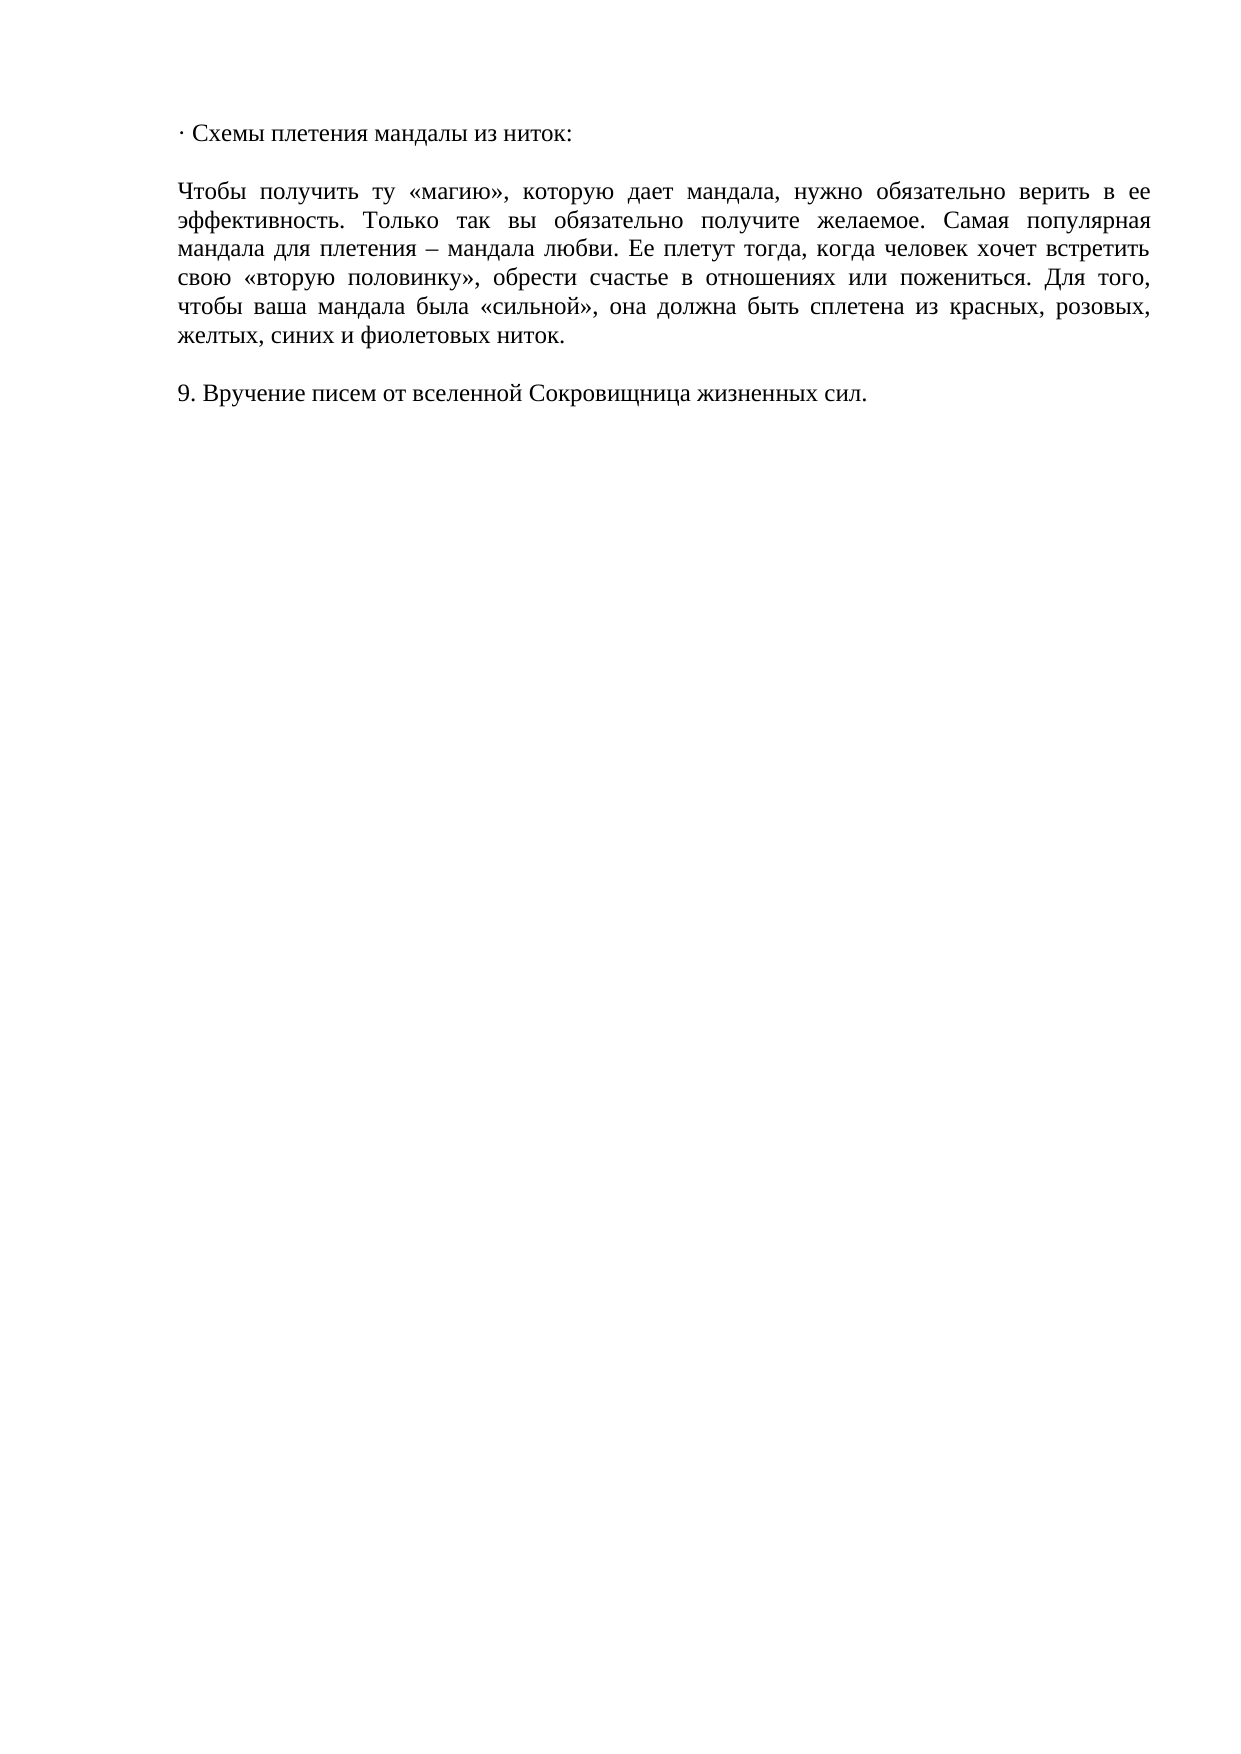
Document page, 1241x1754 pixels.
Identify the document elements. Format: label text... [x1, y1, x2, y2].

text · Схемы плетения мандалы из ниток: [177, 118, 1152, 147]
text Чтобы получить ту «магию», которую дает мандала, нужно обязательно верить в ее эффективность. Только так вы обязательно получите желаемое. Самая популярная мандала для плетения – мандала любви. Ее плетут тогда, когда человек хочет встретить свою «вторую половинку», обрести счастье в отношениях или пожениться. Для того, чтобы ваша мандала была «сильной», она должна быть сплетена из красных, розовых, желтых, синих и фиолетовых ниток. [177, 176, 1152, 348]
text 9. Вручение писем от вселенной Сокровищница жизненных сил. [177, 378, 1152, 406]
